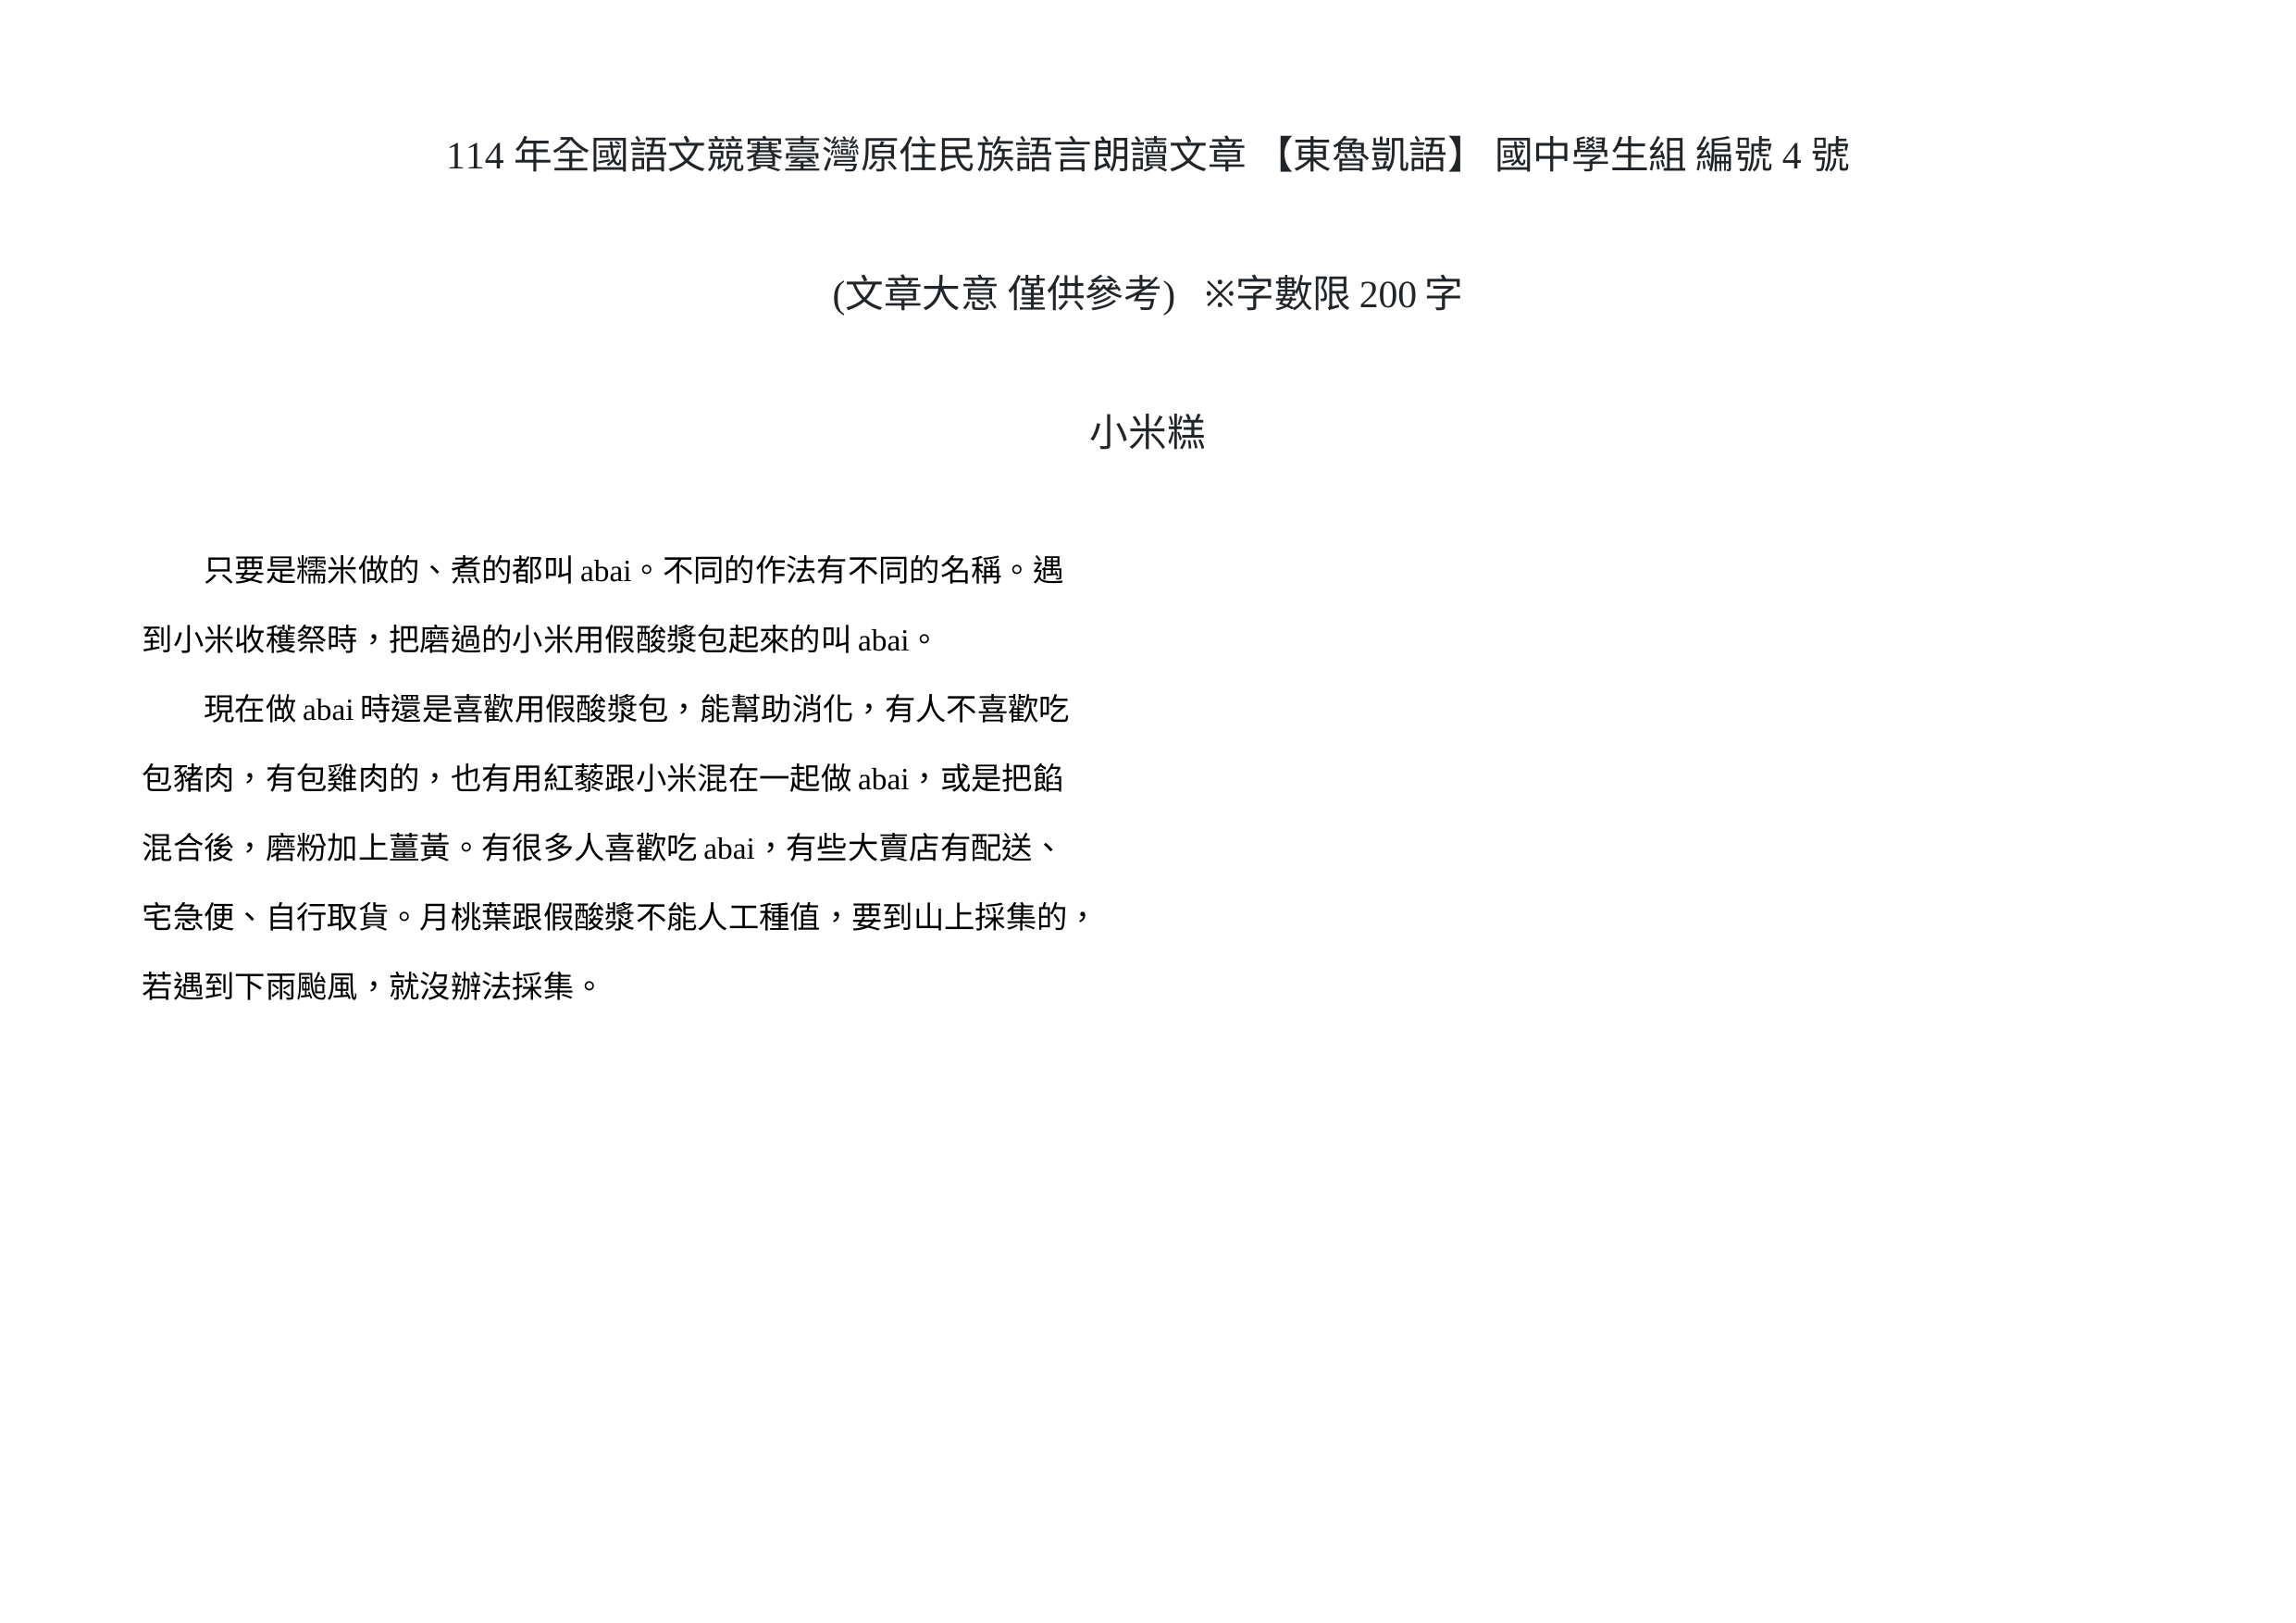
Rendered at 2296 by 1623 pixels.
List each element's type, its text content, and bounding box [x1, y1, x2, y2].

text 小米糕 [142, 395, 2153, 465]
text 只要是糯米做的、煮的都叫abai。不同的作法有不同的名稱。遇到小米收穫祭時，把磨過的小米用假酸漿包起來的叫abai。 [142, 534, 1090, 673]
text 114 年全國語文競賽臺灣原住民族語言朗讀文章 【東魯凱語】 國中學生組 編號 4 號 [142, 118, 2153, 187]
text 現在做abai時還是喜歡用假酸漿包，能幫助消化，有人不喜歡吃包豬肉，有包雞肉的，也有用紅藜跟小米混在一起做abai，或是把餡混合後，磨粉加上薑黃。有很多人喜歡吃abai，有些大賣店有配送、宅急便、自行取貨。月桃葉跟假酸漿不能人工種值，要到山上採集的，若遇到下雨颱風，就沒辦法採集。 [142, 673, 1090, 1020]
text (文章大意 僅供參考) ※字數限200字 [142, 256, 2153, 326]
